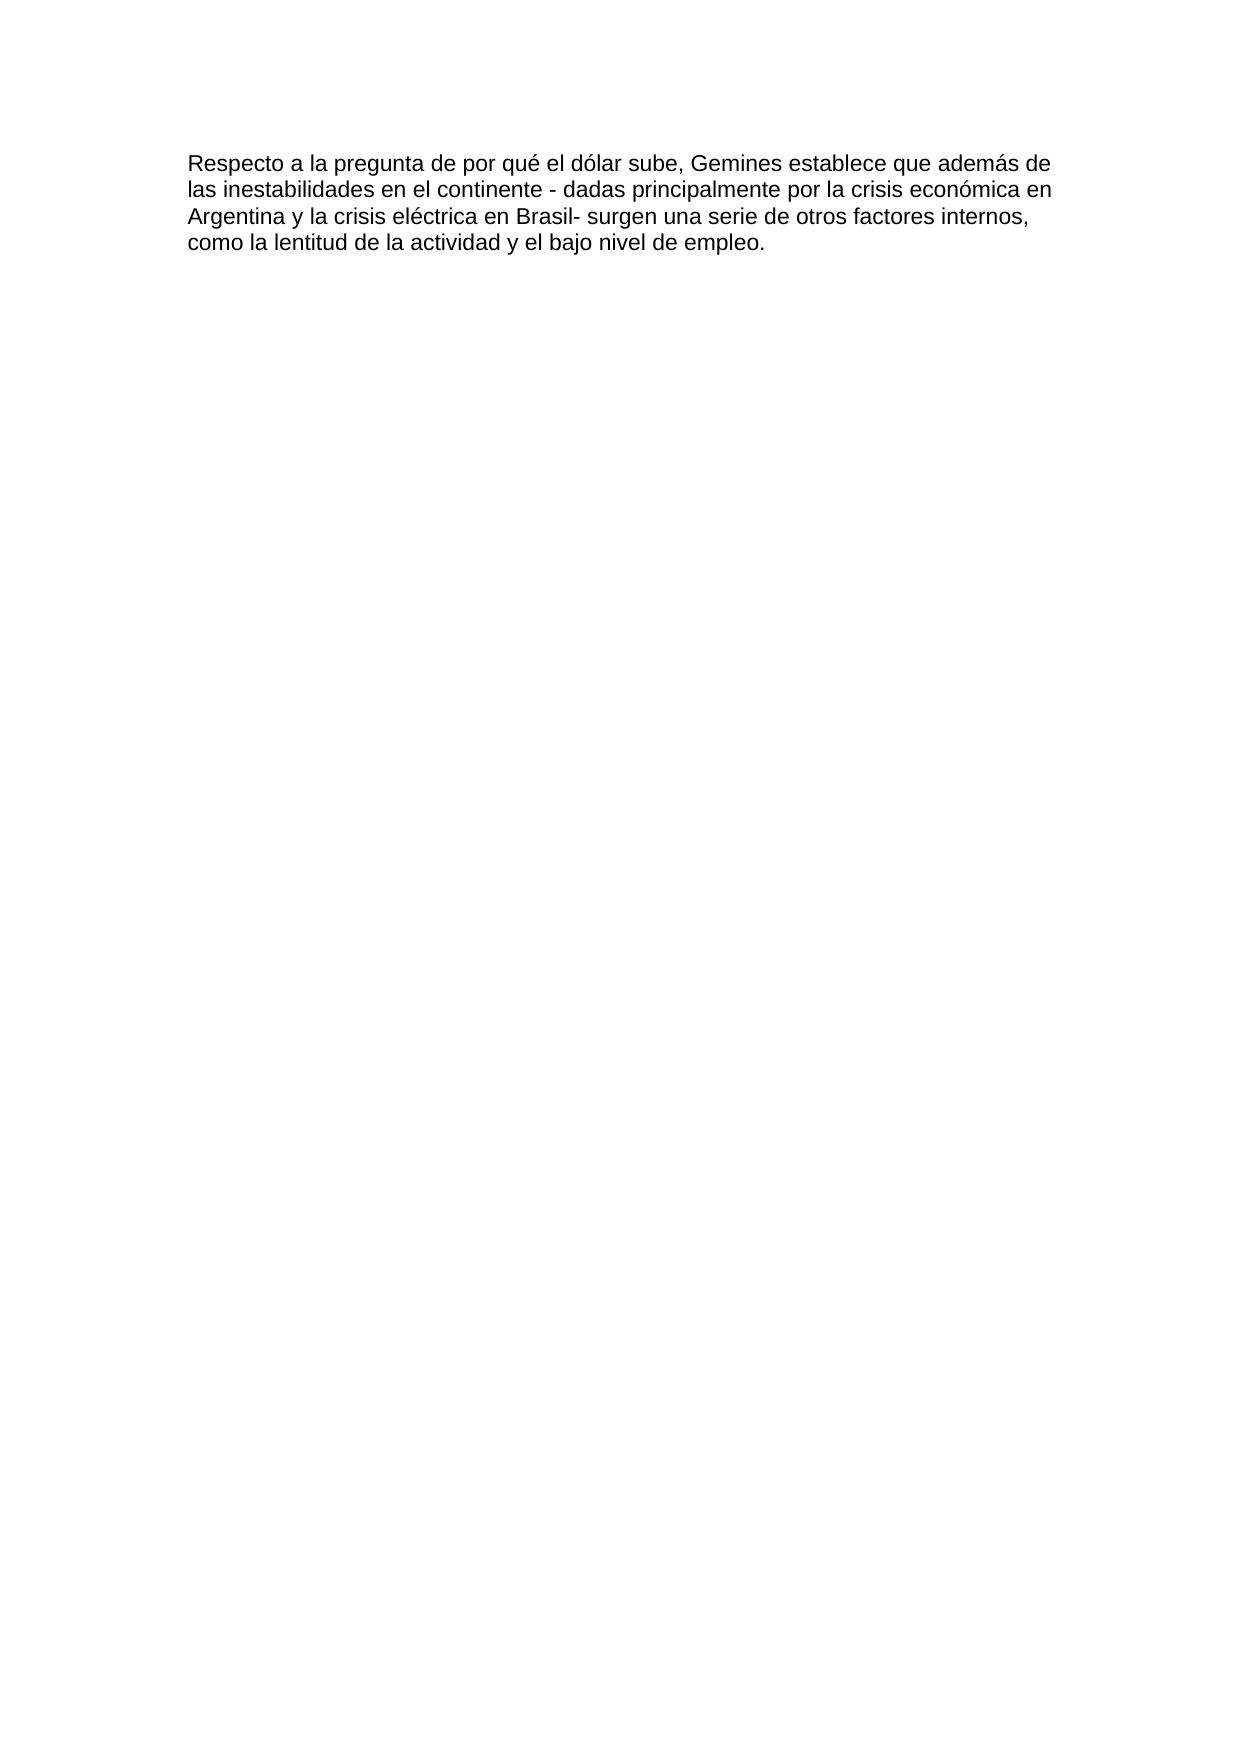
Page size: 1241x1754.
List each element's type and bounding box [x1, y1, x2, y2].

text [187, 150, 1053, 255]
